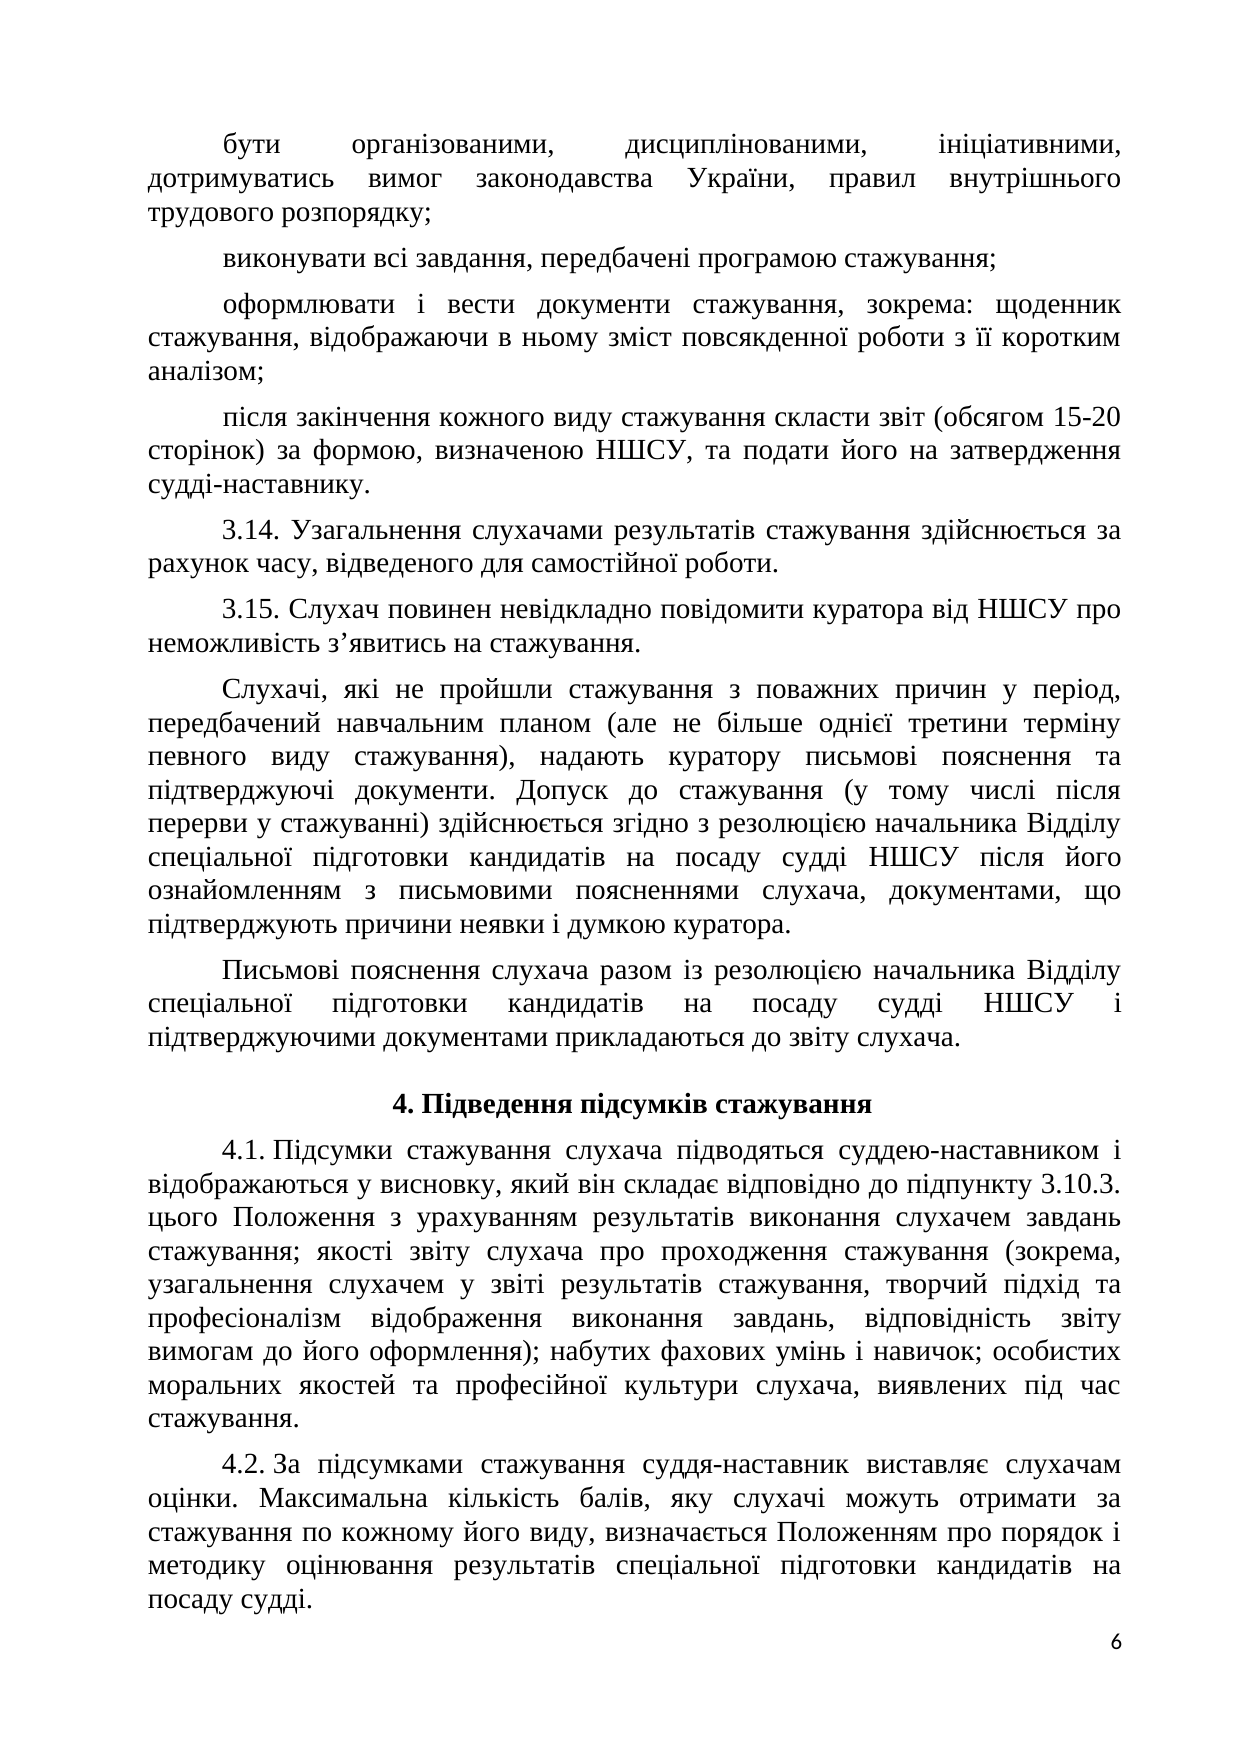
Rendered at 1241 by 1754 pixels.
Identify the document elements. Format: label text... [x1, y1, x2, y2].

text виконувати всі завдання, передбачені програмою стажування; [148, 240, 1122, 273]
text 4.2. За підсумками стажування суддя-наставник виставляє слухачам оцінки. Максимальна кількість балів, яку слухачі можуть отримати за стажування по кожному його виду, визначається Положенням про порядок і методику оцінювання результатів спеціальної підготовки кандидатів на посаду судді. [148, 1447, 1122, 1614]
text після закінчення кожного виду стажування скласти звіт (обсягом 15-20 сторінок) за формою, визначеною НШСУ, та подати його на затвердження судді-наставнику. [148, 399, 1122, 499]
text Письмові пояснення слухача разом із резолюцією начальника Відділу спеціальної підготовки кандидатів на посаду судді НШСУ і підтверджуючими документами прикладаються до звіту слухача. [148, 952, 1122, 1053]
text бути організованими, дисциплінованими, ініціативними, дотримуватись вимог законодавства України, правил внутрішнього трудового розпорядку; [148, 127, 1122, 227]
text 4. Підведення підсумків стажування [148, 1086, 1117, 1120]
text 3.14. Узагальнення слухачами результатів стажування здійснюється за рахунок часу, відведеного для самостійної роботи. [148, 512, 1122, 579]
text оформлювати і вести документи стажування, зокрема: щоденник стажування, відображаючи в ньому зміст повсякденної роботи з її коротким аналізом; [148, 286, 1122, 386]
text 3.15. Слухач повинен невідкладно повідомити куратора від НШСУ про неможливість з’явитись на стажування. [148, 592, 1122, 659]
text 4.1. Підсумки стажування слухача підводяться суддею-наставником і відображаються у висновку, який він складає відповідно до підпункту 3.10.3. цього Положення з урахуванням результатів виконання слухачем завдань стажування; якості звіту слухача про проходження стажування (зокрема, узагальнення слухачем у звіті результатів стажування, творчий підхід та професіоналізм відображення виконання завдань, відповідність звіту вимогам до його оформлення); набутих фахових умінь і навичок; особистих моральних якостей та професійної культури слухача, виявлених під час стажування. [148, 1132, 1122, 1434]
text Слухачі, які не пройшли стажування з поважних причин у період, передбачений навчальним планом (але не більше однієї третини терміну певного виду стажування), надають куратору письмові пояснення та підтверджуючі документи. Допуск до стажування (у тому числі після перерви у стажуванні) здійснюється згідно з резолюцією начальника Відділу спеціальної підготовки кандидатів на посаду судді НШСУ після його ознайомленням з письмовими поясненнями слухача, документами, що підтверджують причини неявки і думкою куратора. [148, 671, 1122, 939]
